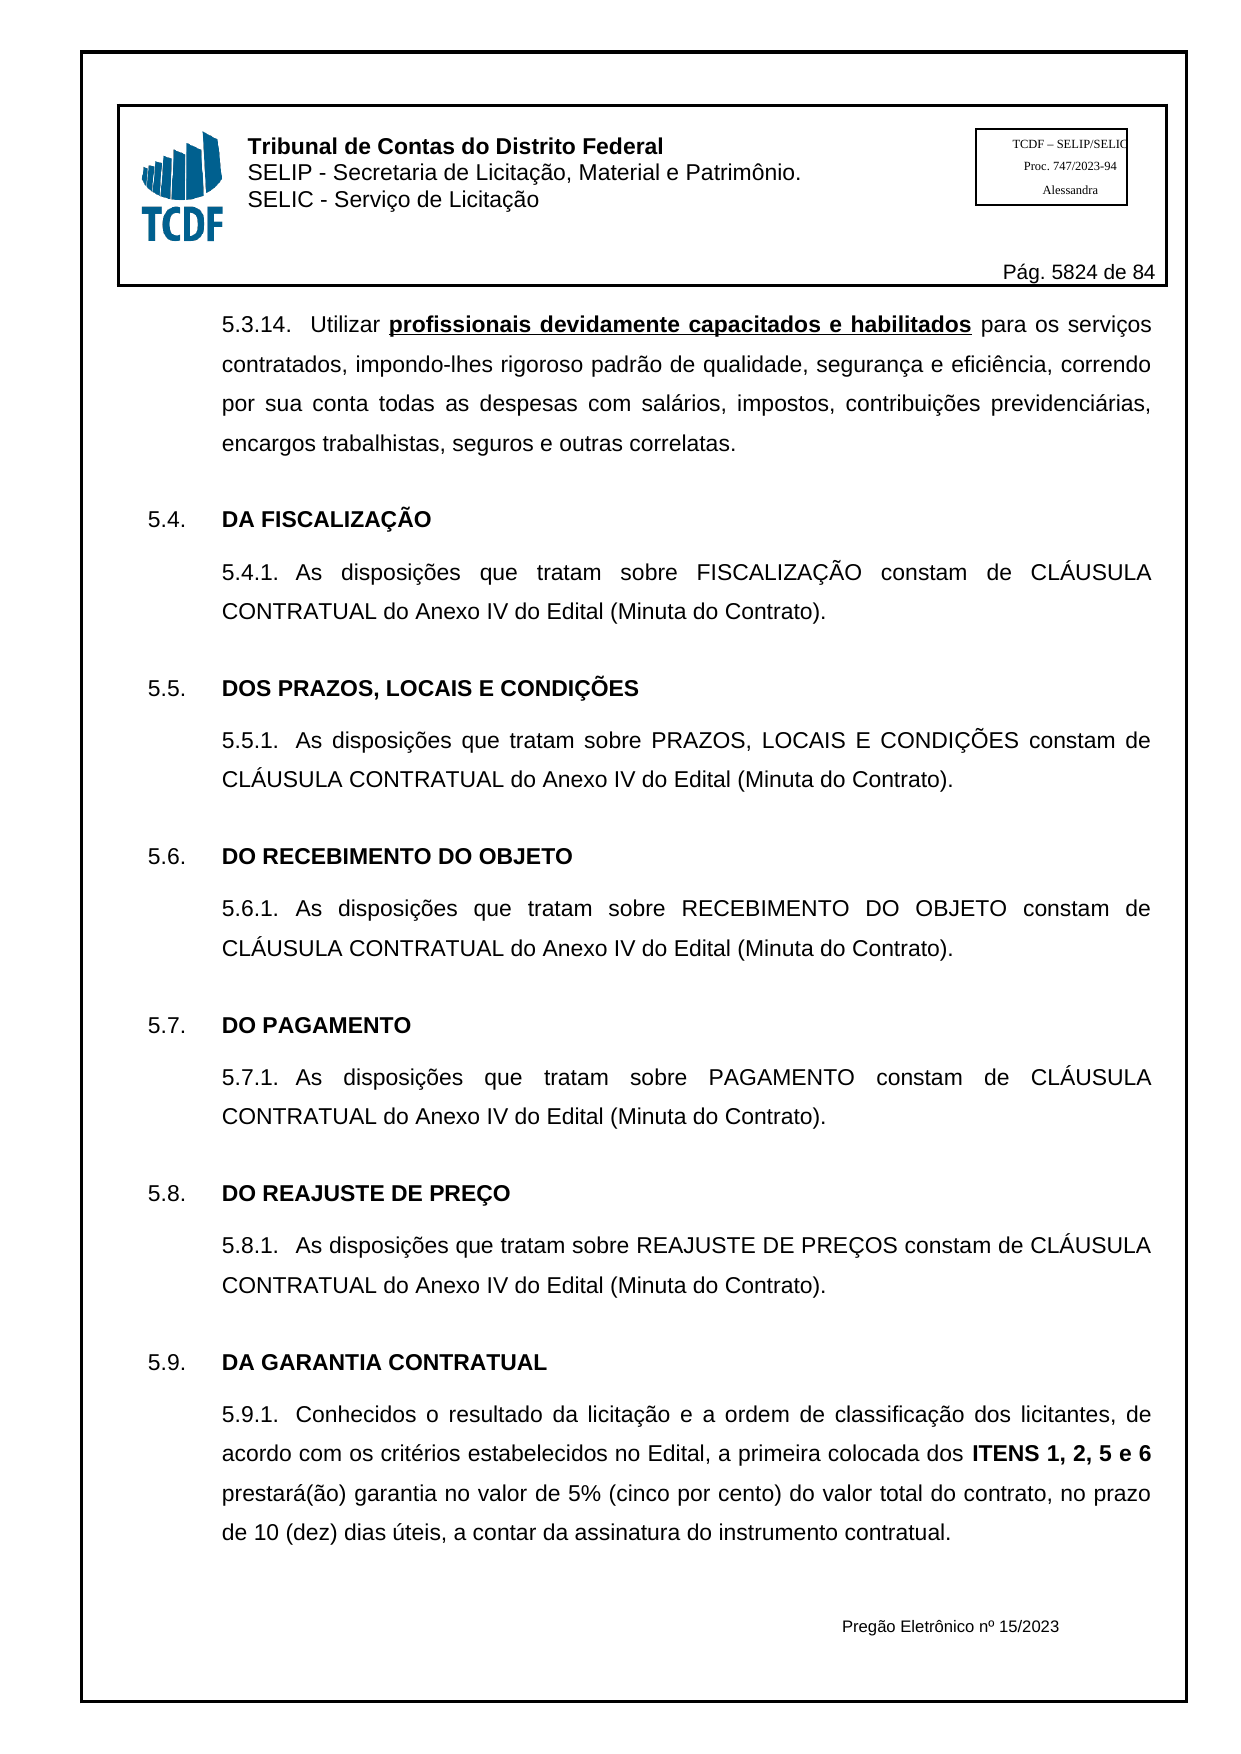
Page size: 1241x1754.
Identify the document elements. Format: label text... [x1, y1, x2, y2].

list As disposições que tratam sobre FISCALIZAÇÃO constam de CLÁUSULA CONTRATUAL do Anexo IV do Edital (Minuta do Contrato). [222, 558, 1152, 624]
list As disposições que tratam sobre PRAZOS, LOCAIS E CONDIÇÕES constam de CLÁUSULA CONTRATUAL do Anexo IV do Edital (Minuta do Contrato). [222, 727, 1152, 793]
list DO RECEBIMENTO DO OBJETO [148, 843, 1152, 870]
list As disposições que tratam sobre RECEBIMENTO DO OBJETO constam de CLÁUSULA CONTRATUAL do Anexo IV do Edital (Minuta do Contrato). [222, 895, 1152, 961]
list DA GARANTIA CONTRATUAL [148, 1349, 1152, 1375]
list As disposições que tratam sobre REAJUSTE DE PREÇOS constam de CLÁUSULA CONTRATUAL do Anexo IV do Edital (Minuta do Contrato). [222, 1232, 1152, 1298]
list Conhecidos o resultado da licitação e a ordem de classificação dos licitantes, de acordo com os critérios estabelecidos no Edital, a primeira colocada dos ITENS 1, 2, 5 e 6 prestará(ão) garantia no valor de 5% (cinco por cento) do valor total do contrato, no prazo de 10 (dez) dias úteis, a contar da assinatura do instrumento contratual. [222, 1401, 1152, 1545]
list DO REAJUSTE DE PREÇO [148, 1180, 1152, 1207]
list DA FISCALIZAÇÃO [148, 506, 1152, 533]
picture [127, 129, 237, 244]
list Utilizar profissionais devidamente capacitados e habilitados para os serviços contratados, impondo-lhes rigoroso padrão de qualidade, segurança e eficiência, correndo por sua conta todas as despesas com salários, impostos, contribuições previdenciárias, encargos trabalhistas, seguros e outras correlatas. [222, 311, 1152, 456]
list DO PAGAMENTO [148, 1012, 1152, 1038]
list DOS PRAZOS, LOCAIS E CONDIÇÕES [148, 675, 1152, 701]
list As disposições que tratam sobre PAGAMENTO constam de CLÁUSULA CONTRATUAL do Anexo IV do Edital (Minuta do Contrato). [222, 1064, 1152, 1129]
